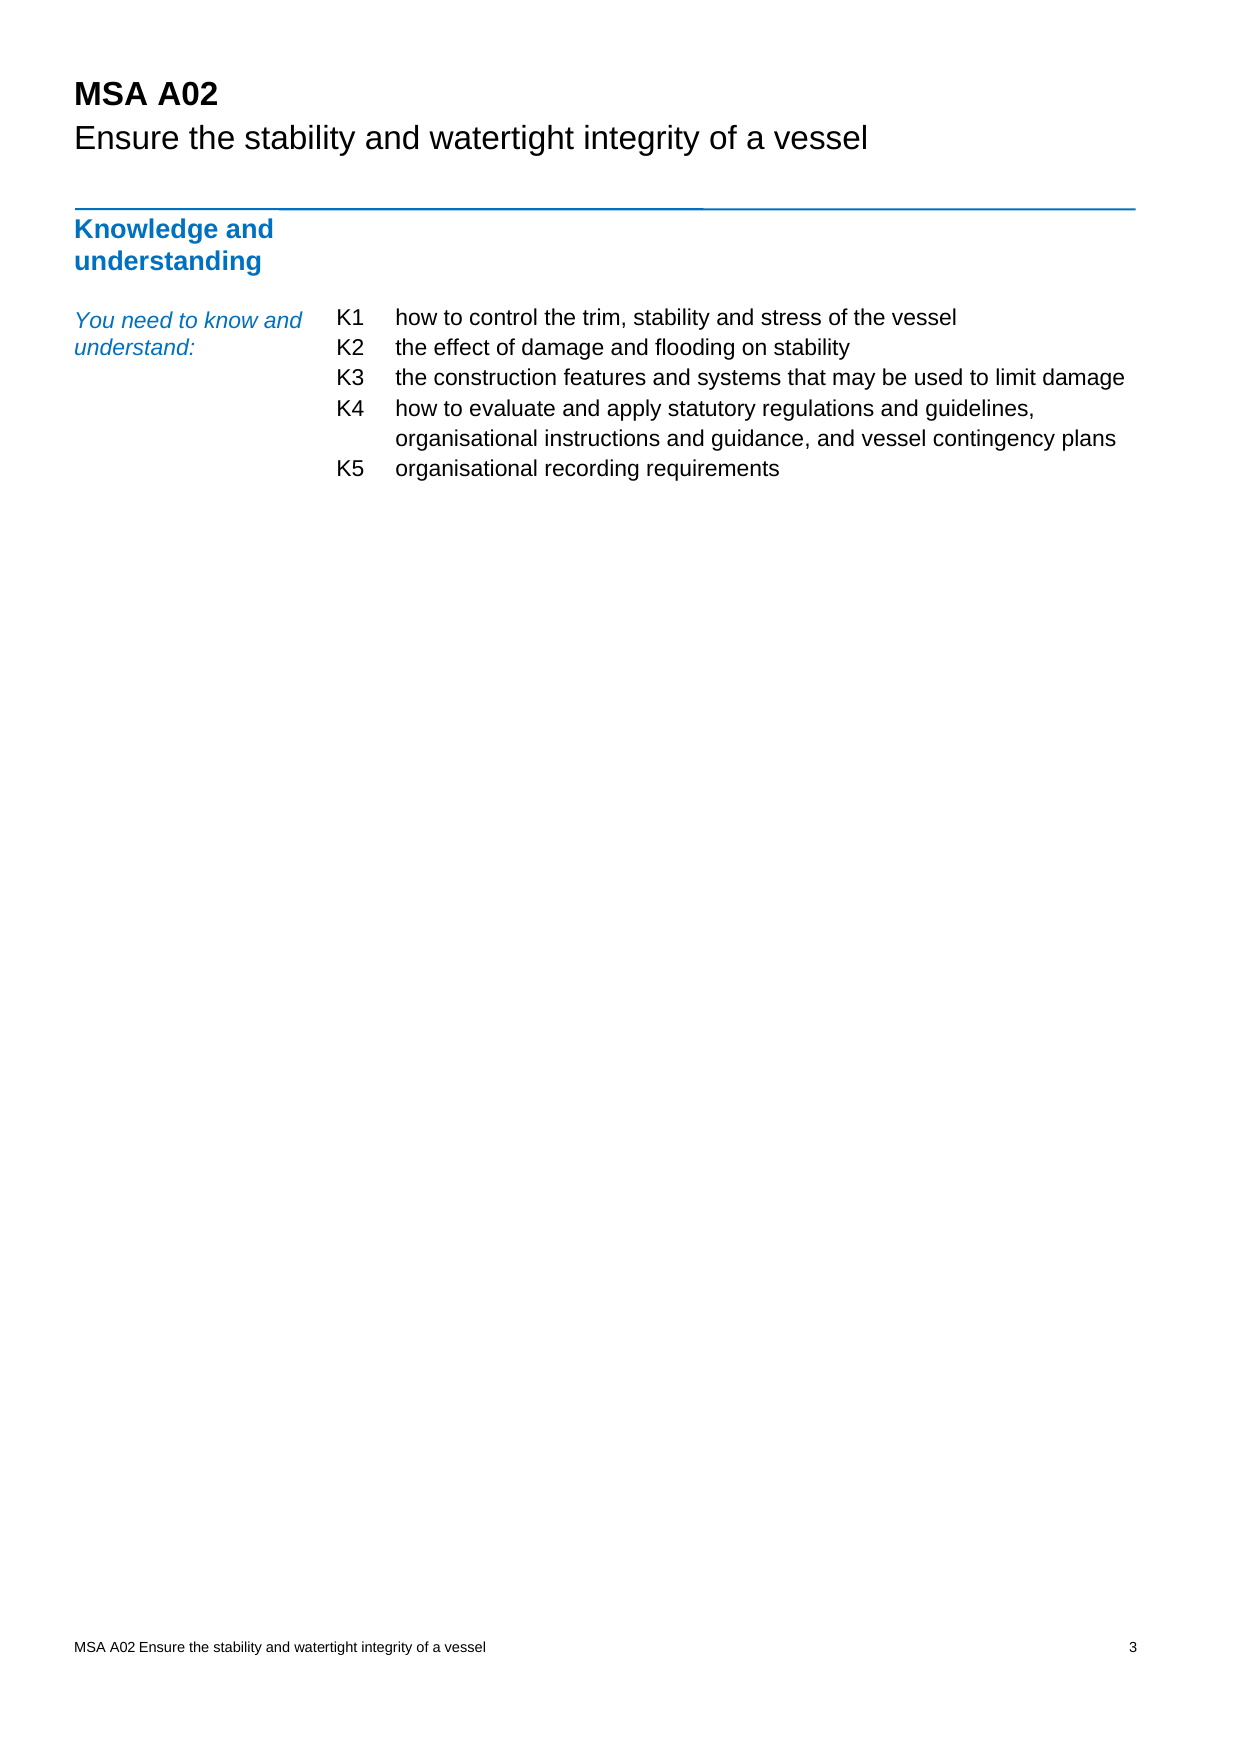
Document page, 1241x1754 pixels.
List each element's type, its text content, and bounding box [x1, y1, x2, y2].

table_header how to control the trim, stability and stress of the vessel the effect of damage and flooding on stability the construction features and systems that may be used to limit damage how to evaluate and apply statutory regulations and guidelines, organisational instructions and guidance, and vessel contingency plans organisational recording requirements [325, 213, 1148, 515]
table_header [63, 213, 325, 515]
